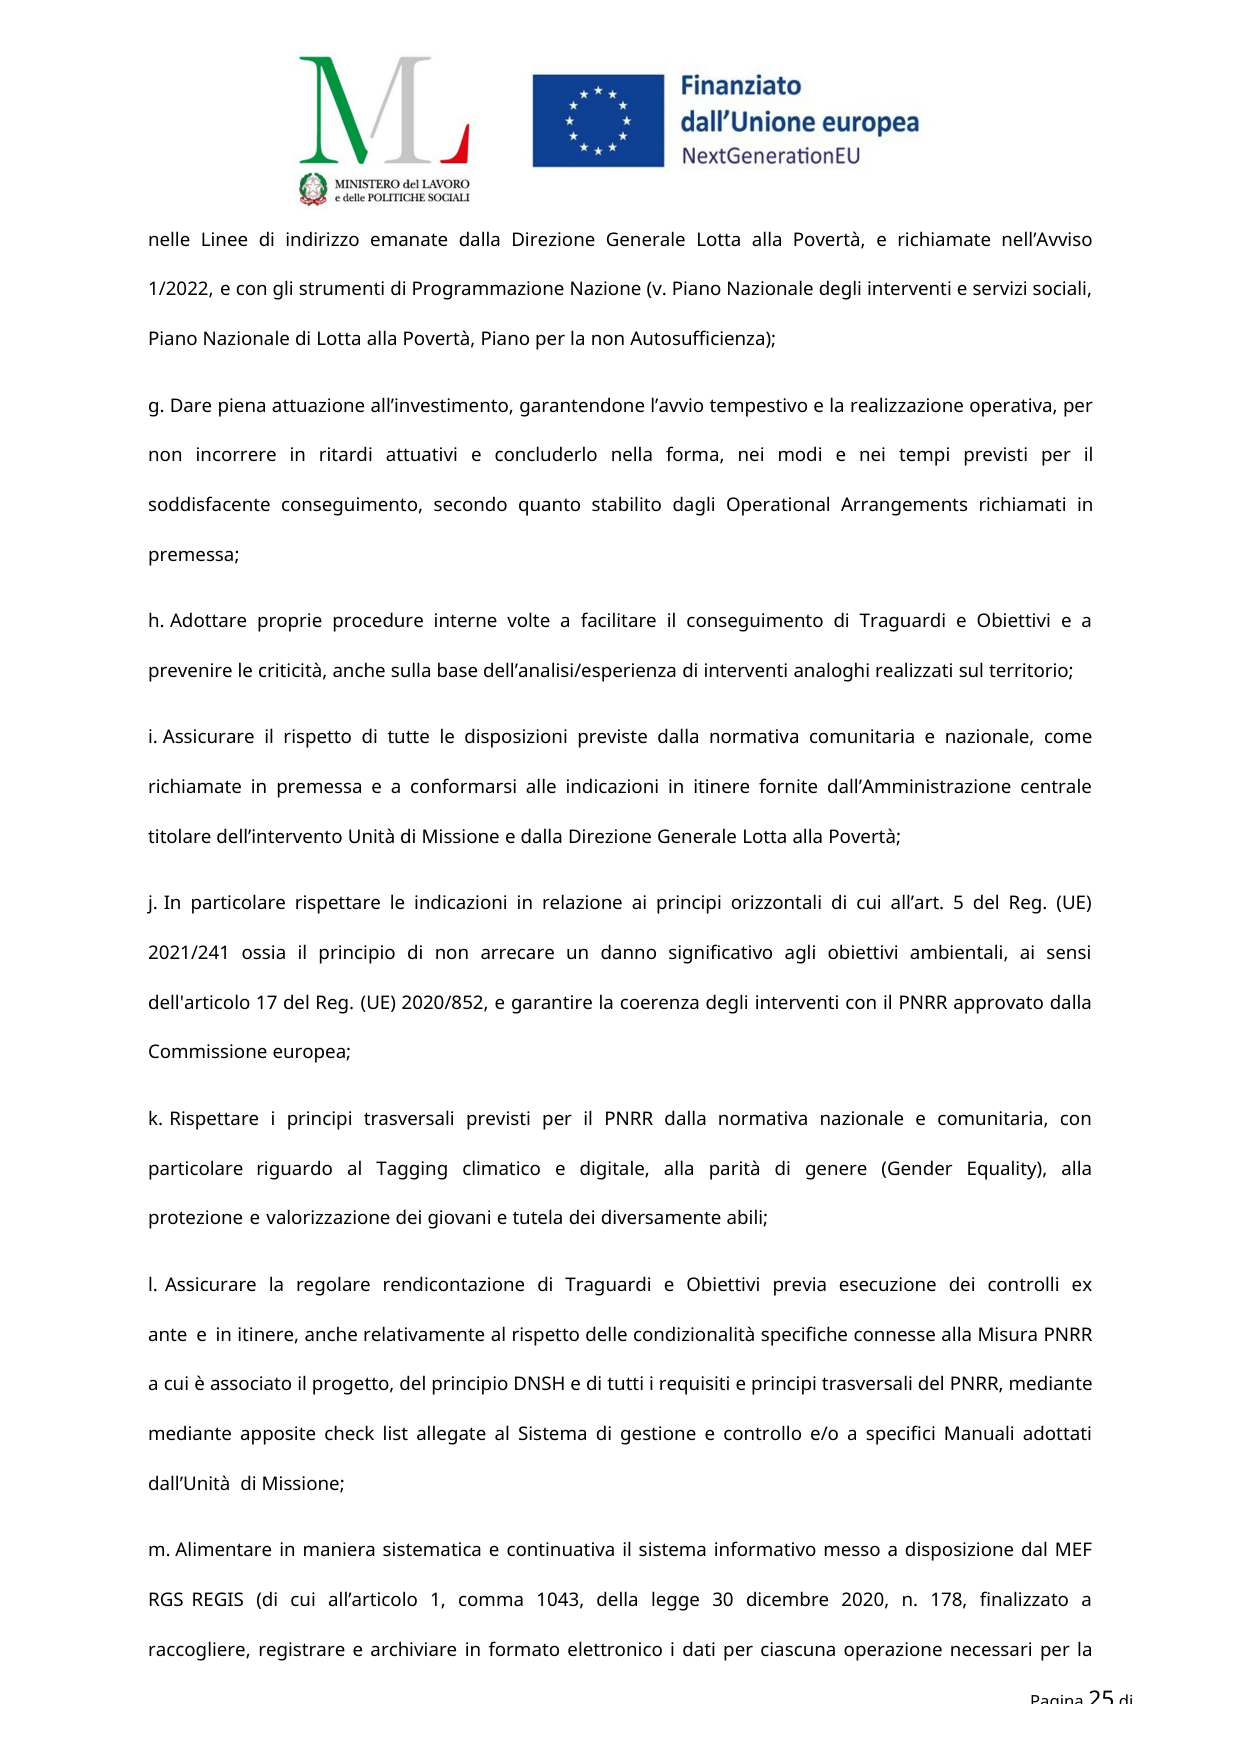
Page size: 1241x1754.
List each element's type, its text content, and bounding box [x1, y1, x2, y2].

list In particolare rispettare le indicazioni in relazione ai principi orizzontali di cui all’art. 5 del Reg. (UE) 2021/241 ossia il principio di non arrecare un danno significativo agli obiettivi ambientali, ai sensi dell'articolo 17 del Reg. (UE) 2020/852, e garantire la coerenza degli interventi con il PNRR approvato dalla Commissione europea; [148, 890, 1093, 1064]
list Dare piena attuazione all’investimento, garantendone l’avvio tempestivo e la realizzazione operativa, per non incorrere in ritardi attuativi e concluderlo nella forma, nei modi e nei tempi previsti per il soddisfacente conseguimento, secondo quanto stabilito dagli Operational Arrangements richiamati in premessa; [148, 392, 1093, 566]
list Assicurare la regolare rendicontazione di Traguardi e Obiettivi previa esecuzione dei controlli ex ante e in itinere, anche relativamente al rispetto delle condizionalità specifiche connesse alla Misura PNRR a cui è associato il progetto, del principio DNSH e di tutti i requisiti e principi trasversali del PNRR, mediante mediante apposite check list allegate al Sistema di gestione e controllo e/o a specifici Manuali adottati dall’Unità di Missione; [148, 1271, 1093, 1496]
list Adottare proprie procedure interne volte a facilitare il conseguimento di Traguardi e Obiettivi e a prevenire le criticità, anche sulla base dell’analisi/esperienza di interventi analoghi realizzati sul territorio; [148, 607, 1093, 683]
list Rispettare i principi trasversali previsti per il PNRR dalla normativa nazionale e comunitaria, con particolare riguardo al Tagging climatico e digitale, alla parità di genere (Gender Equality), alla protezione e valorizzazione dei giovani e tutela dei diversamente abili; [148, 1105, 1093, 1230]
picture [291, 24, 1000, 213]
text nelle Linee di indirizzo emanate dalla Direzione Generale Lotta alla Povertà, e richiamate nell’Avviso 1/2022, e con gli strumenti di Programmazione Nazione (v. Piano Nazionale degli interventi e servizi sociali, Piano Nazionale di Lotta alla Povertà, Piano per la non Autosufficienza); [148, 226, 1093, 351]
list Assicurare il rispetto di tutte le disposizioni previste dalla normativa comunitaria e nazionale, come richiamate in premessa e a conformarsi alle indicazioni in itinere fornite dall’Amministrazione centrale titolare dell’intervento Unità di Missione e dalla Direzione Generale Lotta alla Povertà; [148, 724, 1093, 848]
